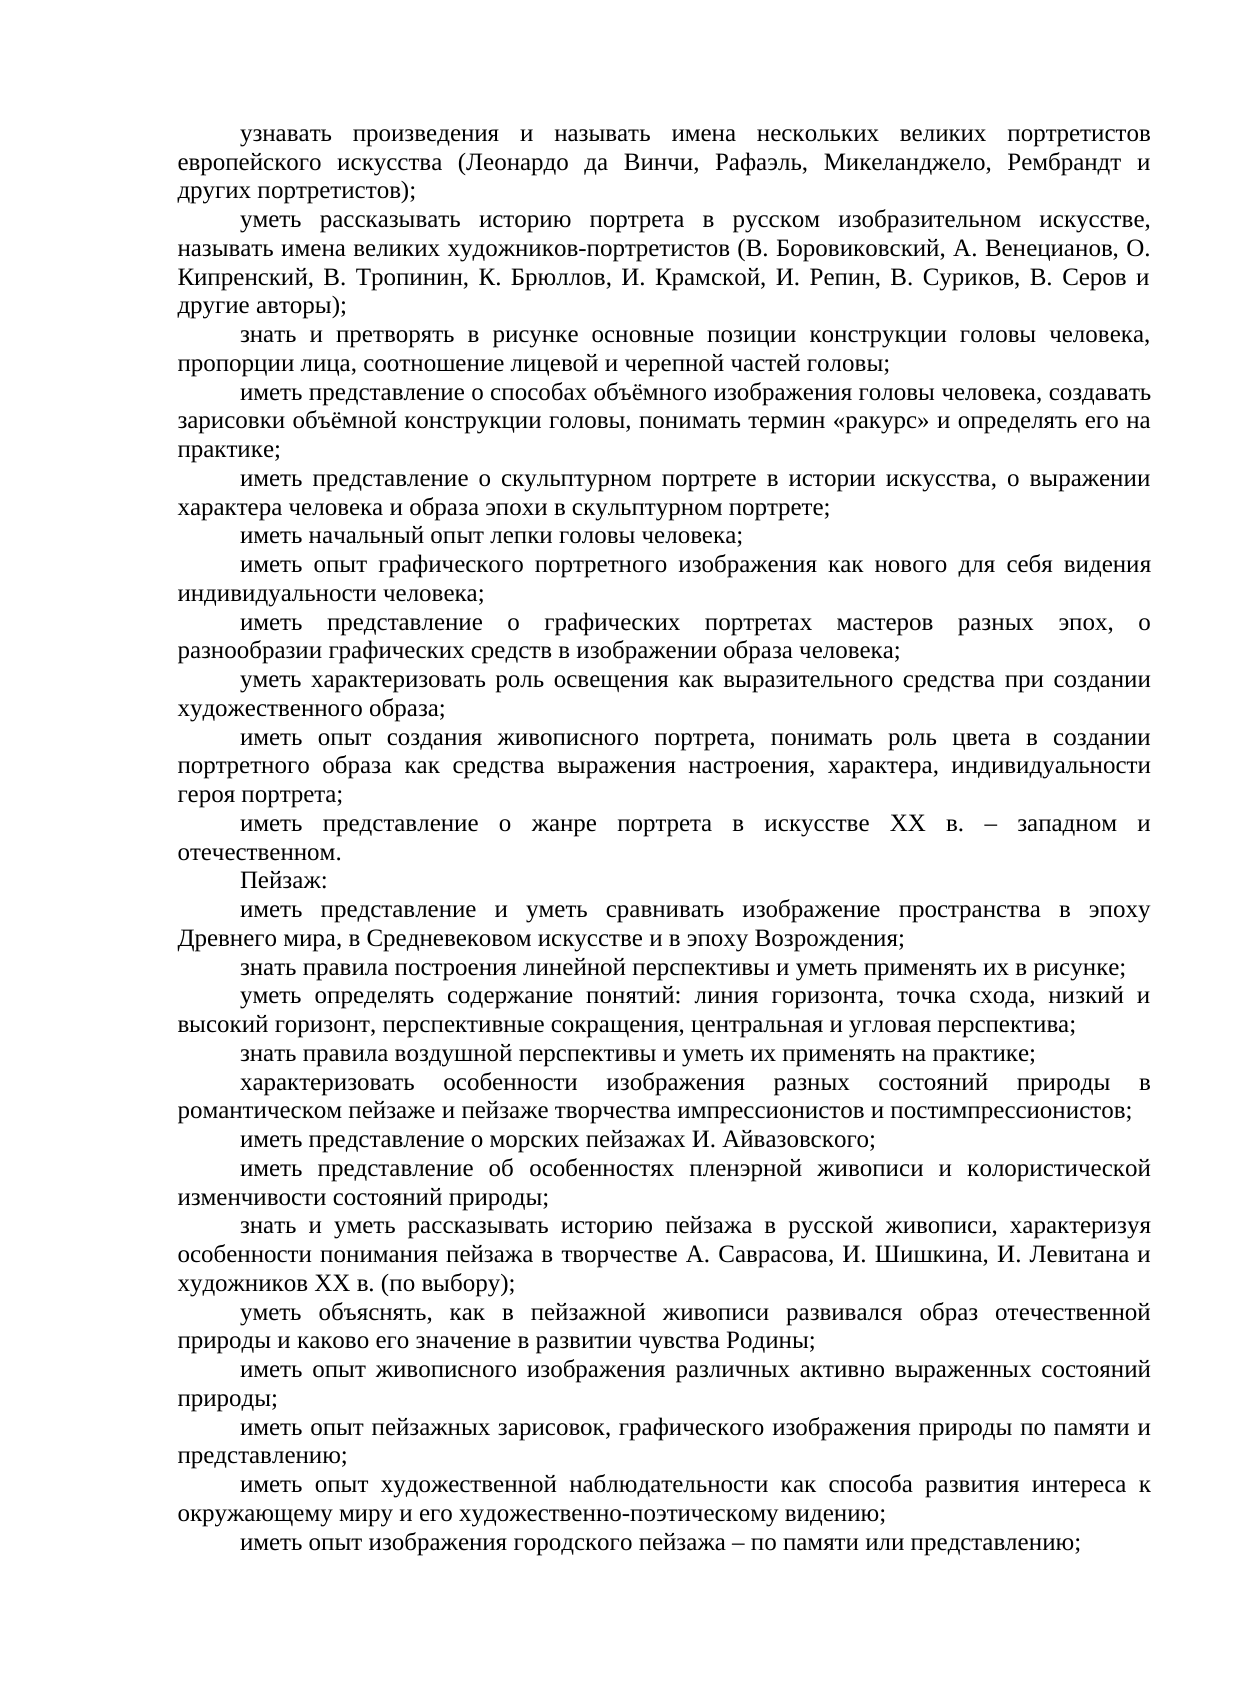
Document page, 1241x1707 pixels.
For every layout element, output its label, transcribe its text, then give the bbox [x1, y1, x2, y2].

text иметь представление о скульптурном портрете в истории искусства, о выражении характера человека и образа эпохи в скульптурном портрете; [177, 463, 1152, 521]
text иметь представление о жанре портрета в искусстве ХХ в. – западном и отечественном. [177, 808, 1152, 866]
text иметь представление об особенностях пленэрной живописи и колористической изменчивости состояний природы; [177, 1153, 1152, 1211]
text иметь представление о способах объёмного изображения головы человека, создавать зарисовки объёмной конструкции головы, понимать термин «ракурс» и определять его на практике; [177, 377, 1152, 463]
text уметь определять содержание понятий: линия горизонта, точка схода, низкий и высокий горизонт, перспективные сокращения, центральная и угловая перспектива; [177, 981, 1152, 1038]
text иметь представление о графических портретах мастеров разных эпох, о разнообразии графических средств в изображении образа человека; [177, 607, 1152, 664]
text иметь представление о морских пейзажах И. Айвазовского; [177, 1124, 1152, 1153]
text знать и претворять в рисунке основные позиции конструкции головы человека, пропорции лица, соотношение лицевой и черепной частей головы; [177, 319, 1152, 377]
text уметь характеризовать роль освещения как выразительного средства при создании художественного образа; [177, 664, 1152, 722]
text уметь рассказывать историю портрета в русском изобразительном искусстве, называть имена великих художников-портретистов (В. Боровиковский, А. Венецианов, О. Кипренский, В. Тропинин, К. Брюллов, И. Крамской, И. Репин, В. Суриков, В. Серов и другие авторы); [177, 204, 1152, 319]
text иметь представление и уметь сравнивать изображение пространства в эпоху Древнего мира, в Средневековом искусстве и в эпоху Возрождения; [177, 894, 1152, 952]
text иметь начальный опыт лепки головы человека; [177, 521, 1152, 549]
text знать правила воздушной перспективы и уметь их применять на практике; [177, 1038, 1152, 1067]
text иметь опыт создания живописного портрета, понимать роль цвета в создании портретного образа как средства выражения настроения, характера, индивидуальности героя портрета; [177, 722, 1152, 808]
text узнавать произведения и называть имена нескольких великих портретистов европейского искусства (Леонардо да Винчи, Рафаэль, Микеланджело, Рембрандт и других портретистов); [177, 118, 1152, 204]
text иметь опыт художественной наблюдательности как способа развития интереса к окружающему миру и его художественно-поэтическому видению; [177, 1469, 1152, 1527]
text знать и уметь рассказывать историю пейзажа в русской живописи, характеризуя особенности понимания пейзажа в творчестве А. Саврасова, И. Шишкина, И. Левитана и художников ХХ в. (по выбору); [177, 1211, 1152, 1297]
text иметь опыт живописного изображения различных активно выраженных состояний природы; [177, 1354, 1152, 1412]
text иметь опыт изображения городского пейзажа – по памяти или представлению; [177, 1527, 1152, 1556]
text Пейзаж: [177, 866, 1152, 894]
text иметь опыт графического портретного изображения как нового для себя видения индивидуальности человека; [177, 549, 1152, 607]
text уметь объяснять, как в пейзажной живописи развивался образ отечественной природы и каково его значение в развитии чувства Родины; [177, 1297, 1152, 1354]
text иметь опыт пейзажных зарисовок, графического изображения природы по памяти и представлению; [177, 1412, 1152, 1469]
text характеризовать особенности изображения разных состояний природы в романтическом пейзаже и пейзаже творчества импрессионистов и постимпрессионистов; [177, 1067, 1152, 1124]
text знать правила построения линейной перспективы и уметь применять их в рисунке; [177, 952, 1152, 981]
